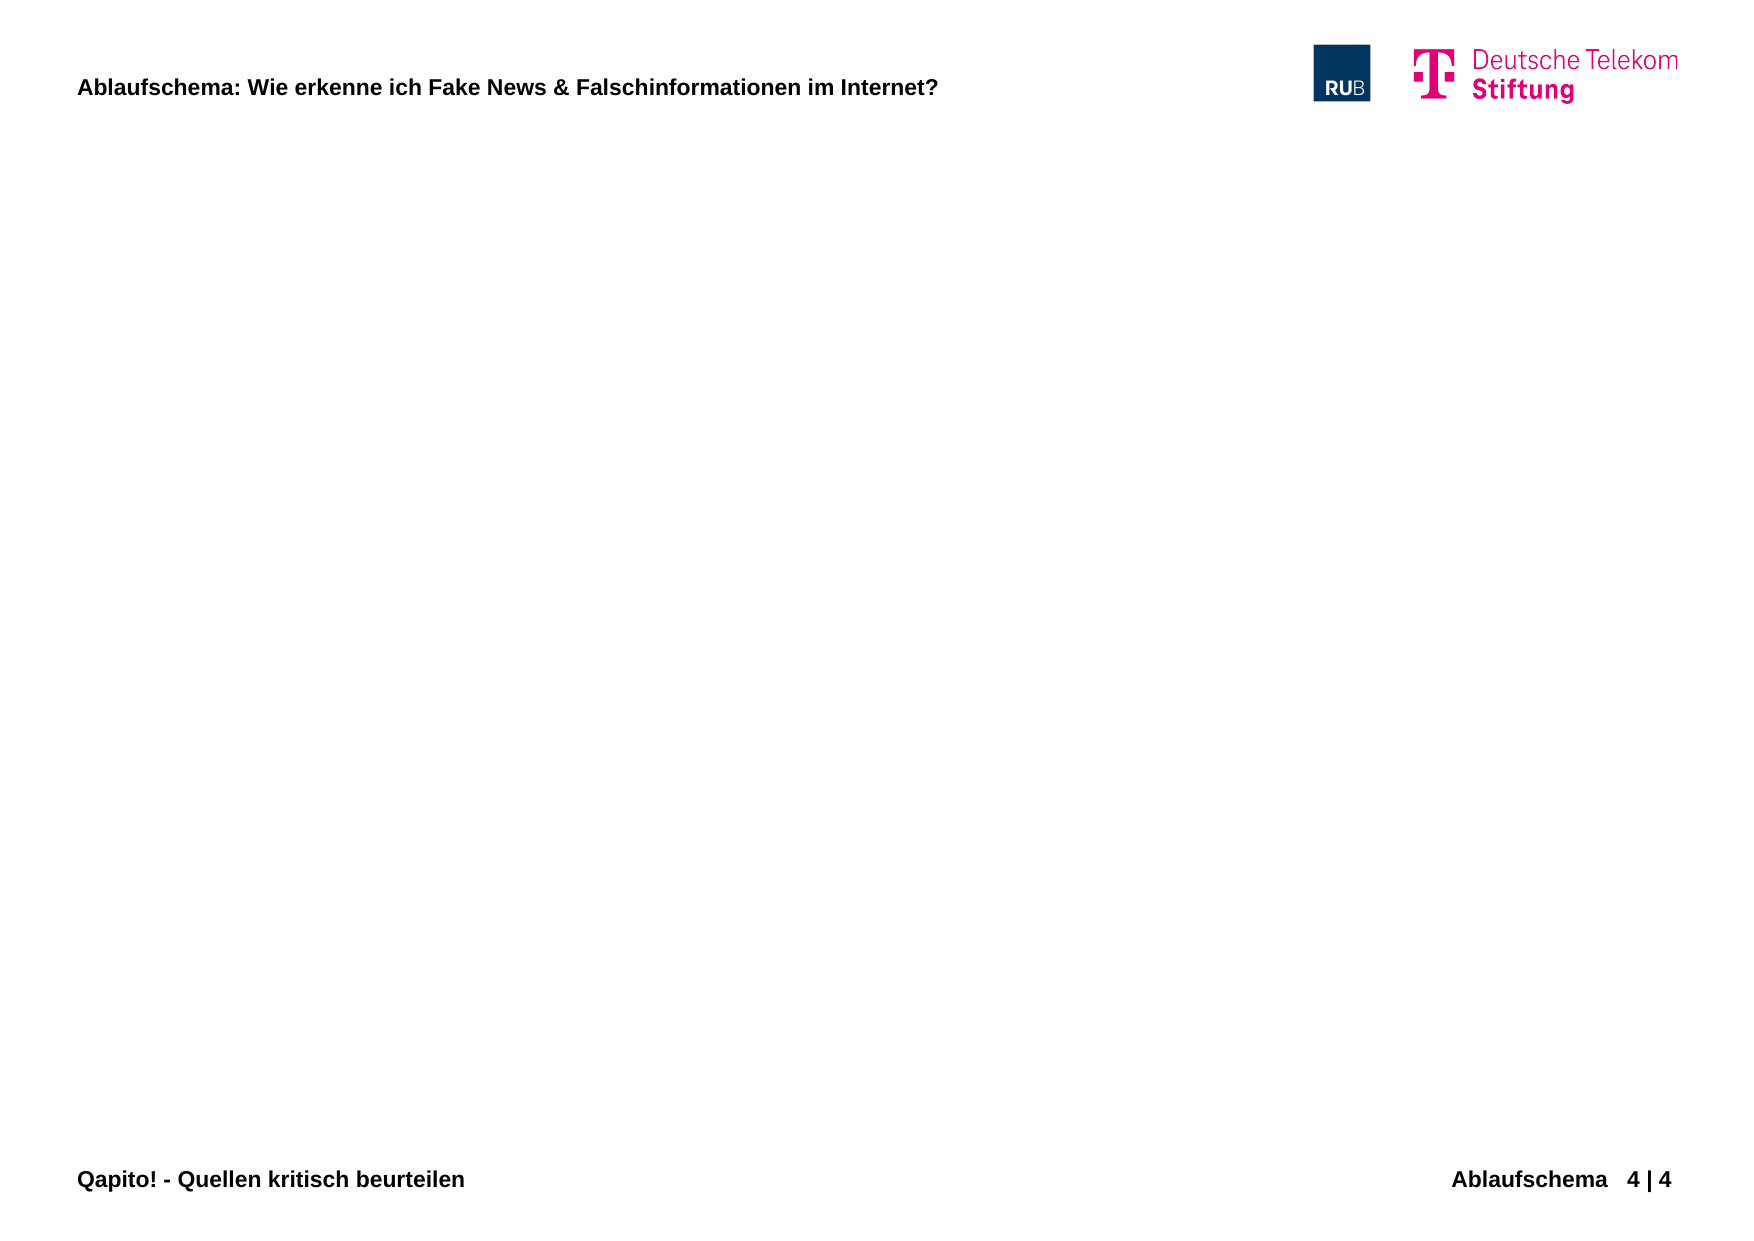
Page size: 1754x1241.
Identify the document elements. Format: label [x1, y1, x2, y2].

picture [1413, 49, 1678, 104]
picture [1312, 44, 1372, 103]
